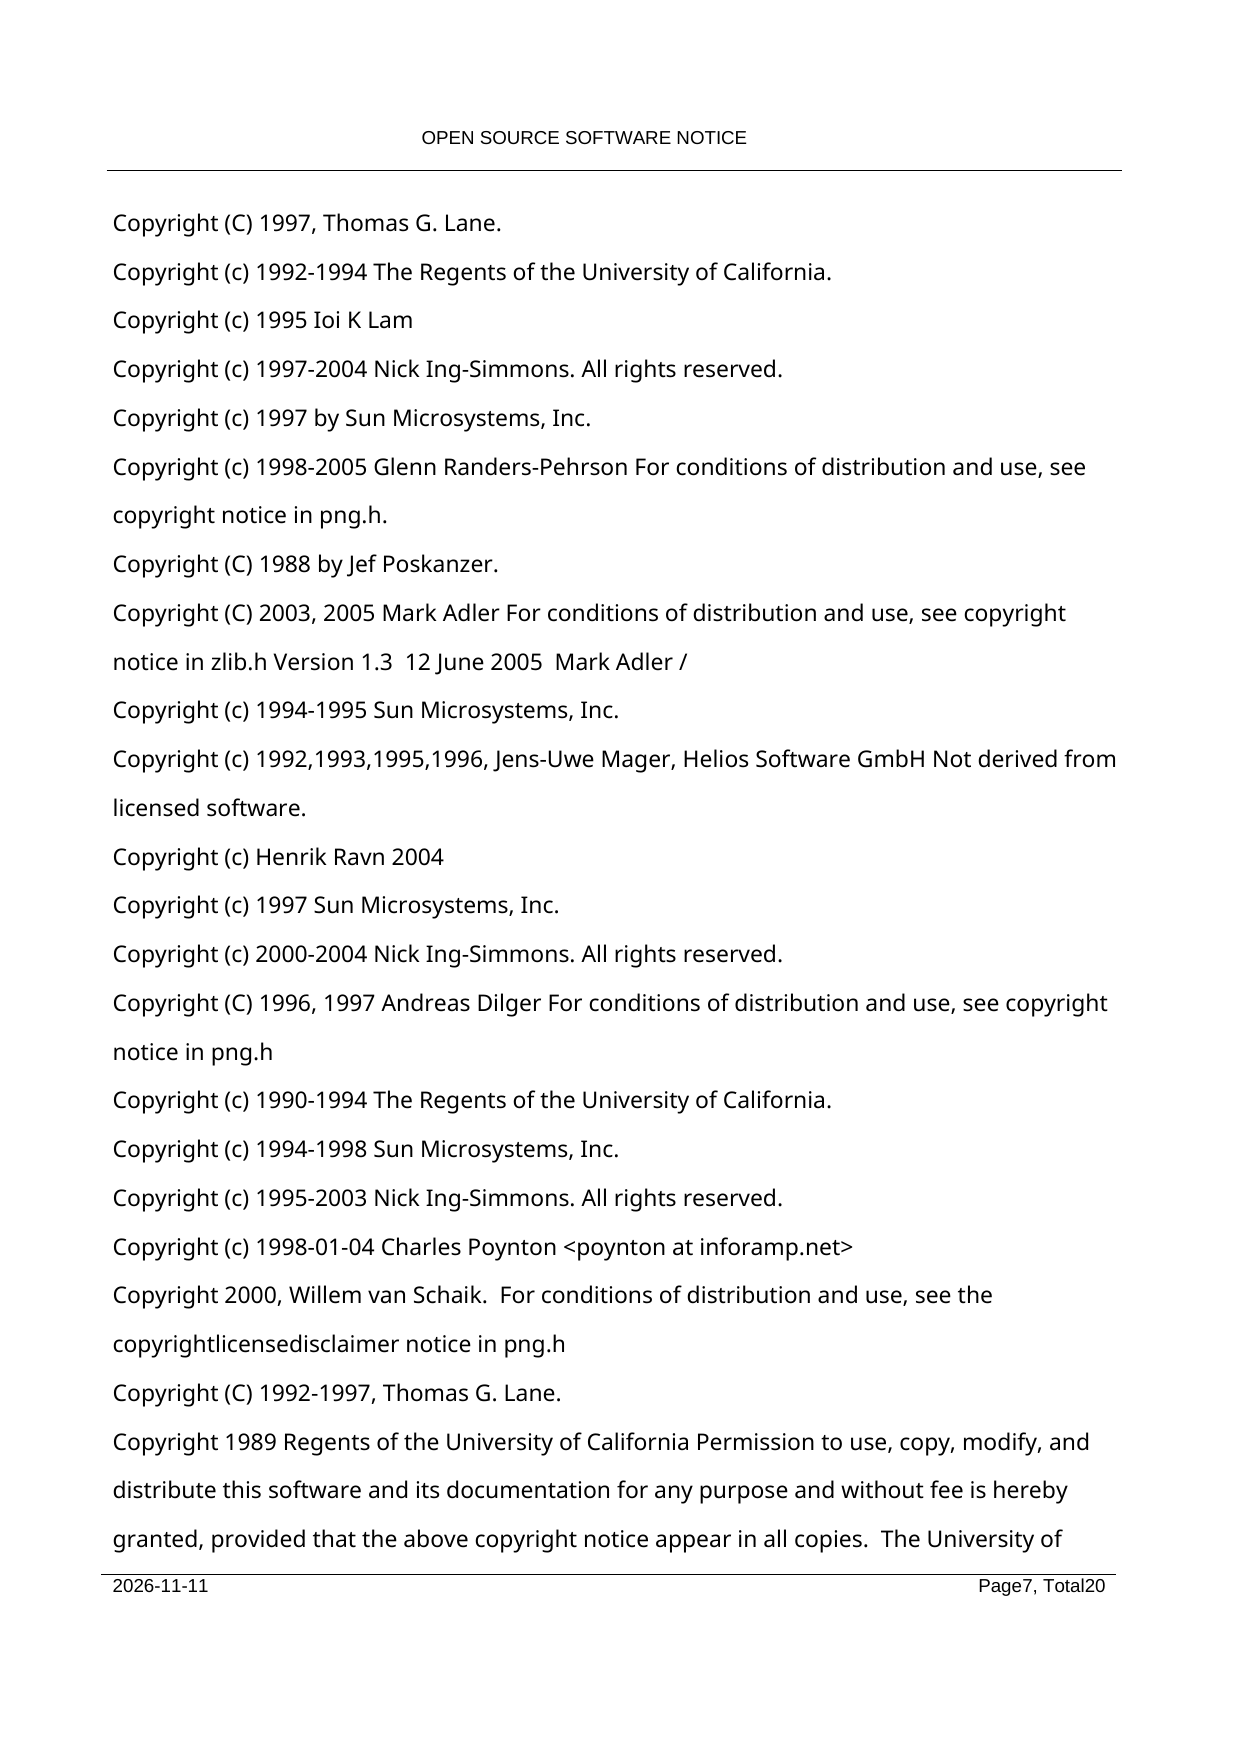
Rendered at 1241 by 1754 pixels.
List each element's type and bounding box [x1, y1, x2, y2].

text [112, 206, 1128, 1555]
